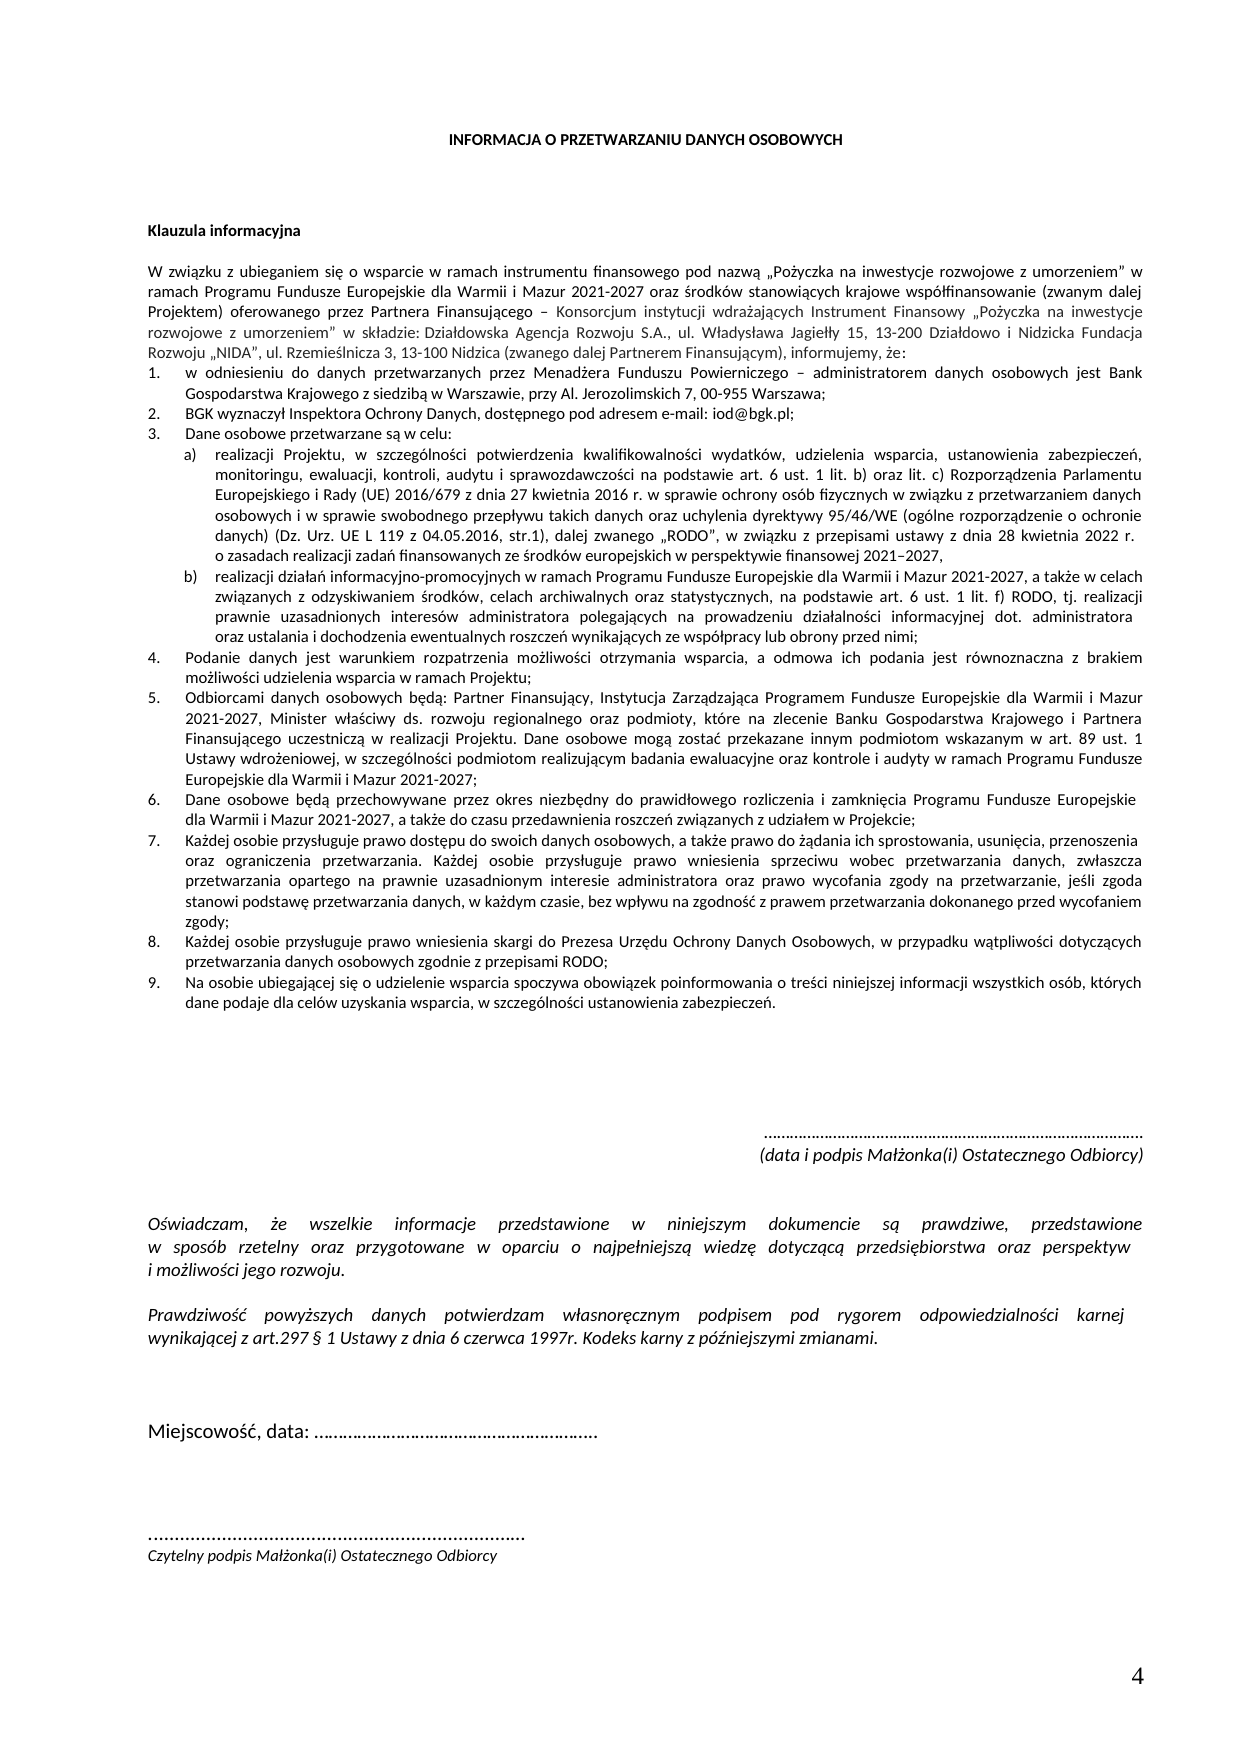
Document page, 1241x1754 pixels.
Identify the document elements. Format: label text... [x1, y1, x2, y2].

list Każdej osobie przysługuje prawo wniesienia skargi do Prezesa Urzędu Ochrony Danych Osobowych, w przypadku wątpliwości dotyczących przetwarzania danych osobowych zgodnie z przepisami RODO; [148, 931, 1144, 972]
text ……………………………………………………………………………. [148, 1120, 1144, 1143]
text .....................................................................… [148, 1520, 1144, 1545]
list Każdej osobie przysługuje prawo dostępu do swoich danych osobowych, a także prawo do żądania ich sprostowania, usunięcia, przenoszenia oraz ograniczenia przetwarzania. Każdej osobie przysługuje prawo wniesienia sprzeciwu wobec przetwarzania danych, zwłaszcza przetwarzania opartego na prawnie uzasadnionym interesie administratora oraz prawo wycofania zgody na przetwarzanie, jeśli zgoda stanowi podstawę przetwarzania danych, w każdym czasie, bez wpływu na zgodność z prawem przetwarzania dokonanego przed wycofaniem zgody; [148, 830, 1144, 931]
text (data i podpis Małżonka(i) Ostatecznego Odbiorcy) [223, 1143, 1144, 1166]
text Oświadczam, że wszelkie informacje przedstawione w niniejszym dokumencie są prawdziwe, przedstawione w sposób rzetelny oraz przygotowane w oparciu o najpełniejszą wiedzę dotyczącą przedsiębiorstwa oraz perspektyw i możliwości jego rozwoju. [148, 1212, 1144, 1281]
list w odniesieniu do danych przetwarzanych przez Menadżera Funduszu Powierniczego – administratorem danych osobowych jest Bank Gospodarstwa Krajowego z siedzibą w Warszawie, przy Al. Jerozolimskich 7, 00-955 Warszawa; [148, 363, 1144, 403]
text Klauzula informacyjna [148, 221, 1144, 241]
list Podanie danych jest warunkiem rozpatrzenia możliwości otrzymania wsparcia, a odmowa ich podania jest równoznaczna z brakiem możliwości udzielenia wsparcia w ramach Projektu; [148, 647, 1144, 688]
text Prawdziwość powyższych danych potwierdzam własnoręcznym podpisem pod rygorem odpowiedzialności karnej wynikającej z art.297 § 1 Ustawy z dnia 6 czerwca 1997r. Kodeks karny z późniejszymi zmianami. [148, 1303, 1144, 1349]
list Odbiorcami danych osobowych będą: Partner Finansujący, Instytucja Zarządzająca Programem Fundusze Europejskie dla Warmii i Mazur 2021-2027, Minister właściwy ds. rozwoju regionalnego oraz podmioty, które na zlecenie Banku Gospodarstwa Krajowego i Partnera Finansującego uczestniczą w realizacji Projektu. Dane osobowe mogą zostać przekazane innym podmiotom wskazanym w art. 89 ust. 1 Ustawy wdrożeniowej, w szczególności podmiotom realizującym badania ewaluacyjne oraz kontrole i audyty w ramach Programu Fundusze Europejskie dla Warmii i Mazur 2021-2027; [148, 688, 1144, 789]
list Dane osobowe przetwarzane są w celu: [148, 424, 1144, 444]
text Czytelny podpis Małżonka(i) Ostatecznego Odbiorcy [148, 1545, 1144, 1566]
text Miejscowość, data: ………………………………………………….. [148, 1418, 1144, 1443]
text W związku z ubieganiem się o wsparcie w ramach instrumentu finansowego pod nazwą „Pożyczka na inwestycje rozwojowe z umorzeniem” w ramach Programu Fundusze Europejskie dla Warmii i Mazur 2021-2027 oraz środków stanowiących krajowe współfinansowanie (zwanym dalej Projektem) oferowanego przez Partnera Finansującego – Konsorcjum instytucji wdrażających Instrument Finansowy „Pożyczka na inwestycje rozwojowe z umorzeniem” w składzie: Działdowska Agencja Rozwoju S.A., ul. Władysława Jagiełły 15, 13-200 Działdowo i Nidzicka Fundacja Rozwoju „NIDA”, ul. Rzemieślnicza 3, 13-100 Nidzica (zwanego dalej Partnerem Finansującym), informujemy, że: [148, 261, 1144, 363]
list Dane osobowe będą przechowywane przez okres niezbędny do prawidłowego rozliczenia i zamknięcia Programu Fundusze Europejskie dla Warmii i Mazur 2021-2027, a także do czasu przedawnienia roszczeń związanych z udziałem w Projekcie; [148, 789, 1144, 830]
text INFORMACJA O PRZETWARZANIU DANYCH OSOBOWYCH [148, 129, 1144, 149]
list Na osobie ubiegającej się o udzielenie wsparcia spoczywa obowiązek poinformowania o treści niniejszej informacji wszystkich osób, których dane podaje dla celów uzyskania wsparcia, w szczególności ustanowienia zabezpieczeń. [148, 972, 1144, 1013]
list BGK wyznaczył Inspektora Ochrony Danych, dostępnego pod adresem e-mail: iod@bgk.pl; [148, 403, 1144, 424]
list realizacji Projektu, w szczególności potwierdzenia kwalifikowalności wydatków, udzielenia wsparcia, ustanowienia zabezpieczeń, monitoringu, ewaluacji, kontroli, audytu i sprawozdawczości na podstawie art. 6 ust. 1 lit. b) oraz lit. c) Rozporządzenia Parlamentu Europejskiego i Rady (UE) 2016/679 z dnia 27 kwietnia 2016 r. w sprawie ochrony osób fizycznych w związku z przetwarzaniem danych osobowych i w sprawie swobodnego przepływu takich danych oraz uchylenia dyrektywy 95/46/WE (ogólne rozporządzenie o ochronie danych) (Dz. Urz. UE L 119 z 04.05.2016, str.1), dalej zwanego „RODO”, w związku z przepisami ustawy z dnia 28 kwietnia 2022 r. o zasadach realizacji zadań finansowanych ze środków europejskich w perspektywie finansowej 2021–2027, [183, 444, 1144, 566]
list realizacji działań informacyjno-promocyjnych w ramach Programu Fundusze Europejskie dla Warmii i Mazur 2021-2027, a także w celach związanych z odzyskiwaniem środków, celach archiwalnych oraz statystycznych, na podstawie art. 6 ust. 1 lit. f) RODO, tj. realizacji prawnie uzasadnionych interesów administratora polegających na prowadzeniu działalności informacyjnej dot. administratora oraz ustalania i dochodzenia ewentualnych roszczeń wynikających ze współpracy lub obrony przed nimi; [183, 566, 1144, 647]
